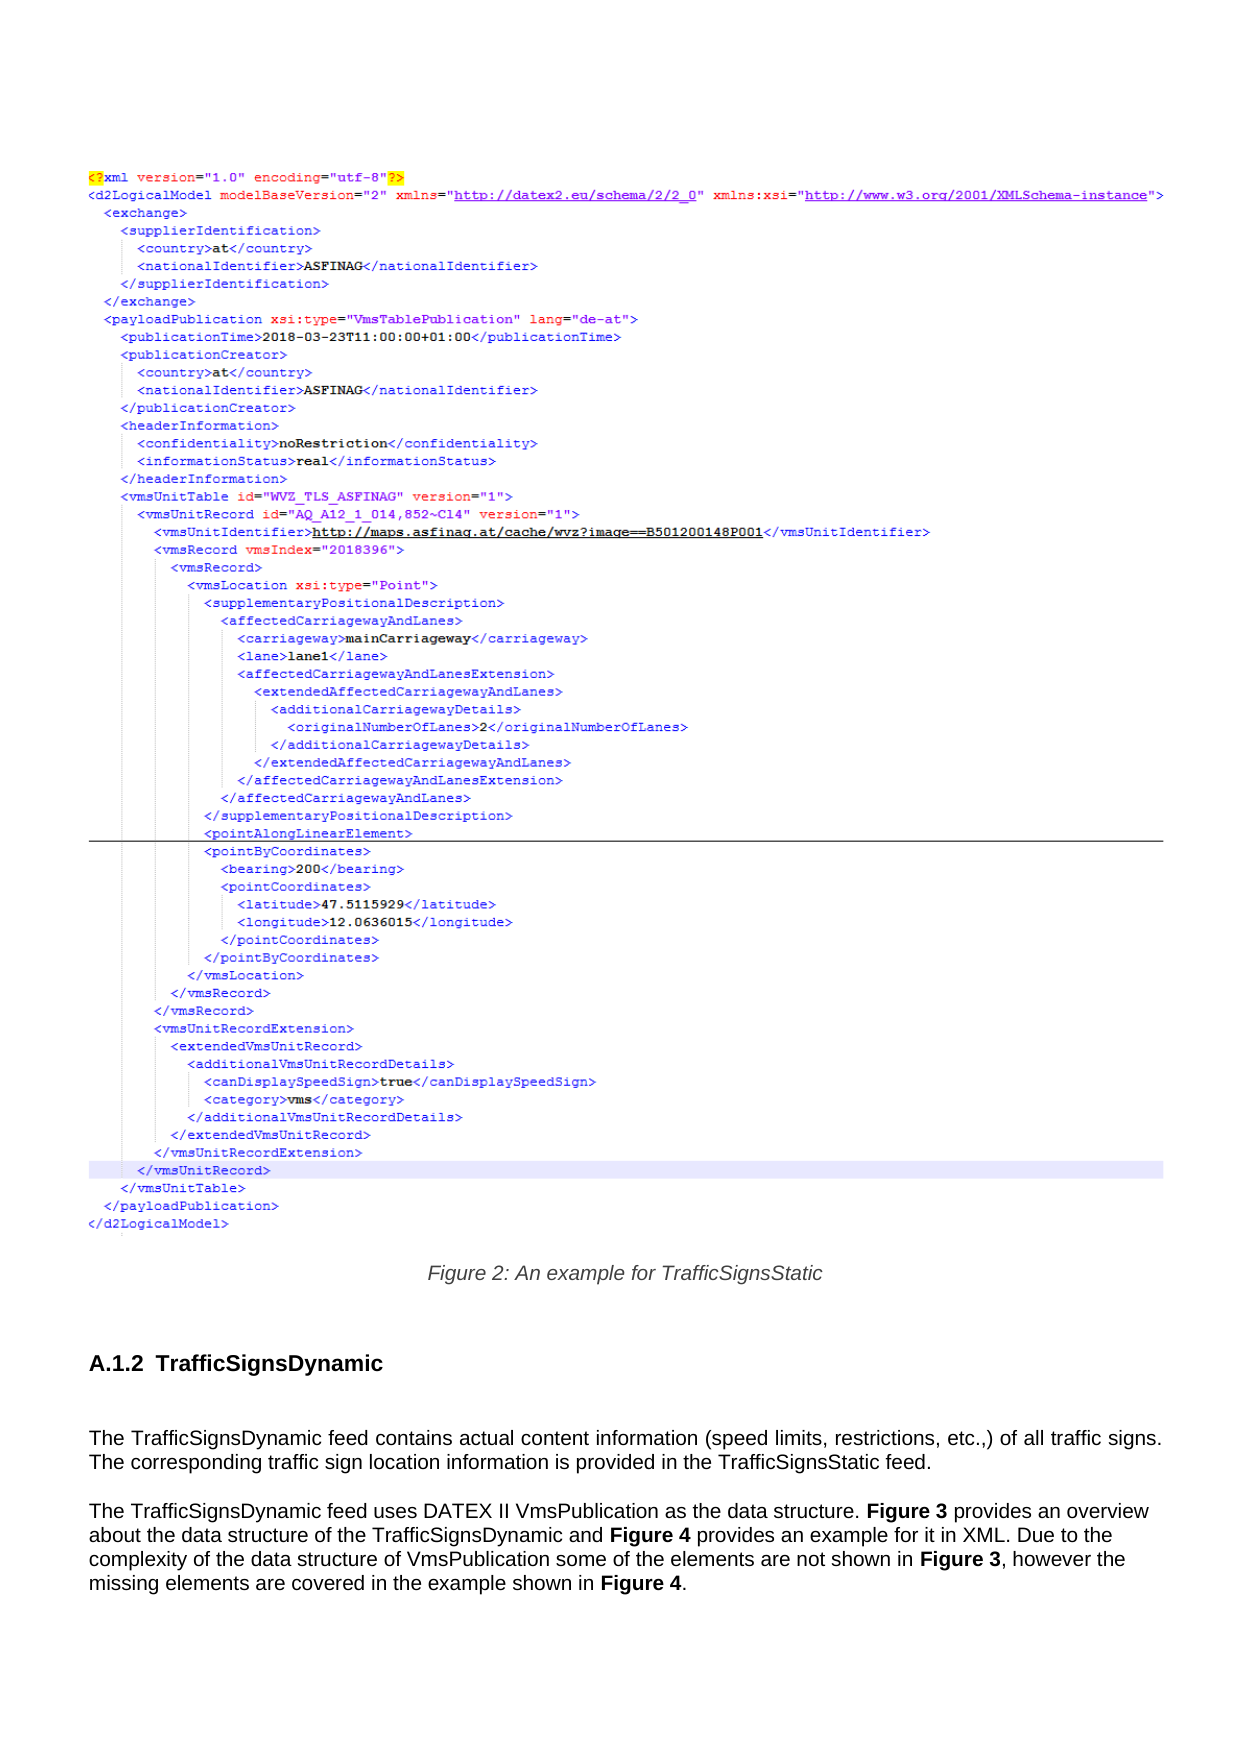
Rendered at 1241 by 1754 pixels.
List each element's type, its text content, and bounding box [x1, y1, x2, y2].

text The TrafficSignsDynamic feed contains actual content information (speed limits, restrictions, etc.,) of all traffic signs. The corresponding traffic sign location information is provided in the TrafficSignsStatic feed. [89, 1426, 1163, 1473]
text TrafficSignsDynamic [89, 1350, 1163, 1377]
text Figure 2: An example for TrafficSignsStatic [179, 1261, 1073, 1284]
picture [88, 171, 1164, 1236]
text The TrafficSignsDynamic feed uses DATEX II VmsPublication as the data structure. Figure 3 provides an overview about the data structure of the TrafficSignsDynamic and Figure 4 provides an example for it in XML. Due to the complexity of the data structure of VmsPublication some of the elements are not shown in Figure 3, however the missing elements are covered in the example shown in Figure 4. [89, 1498, 1163, 1594]
